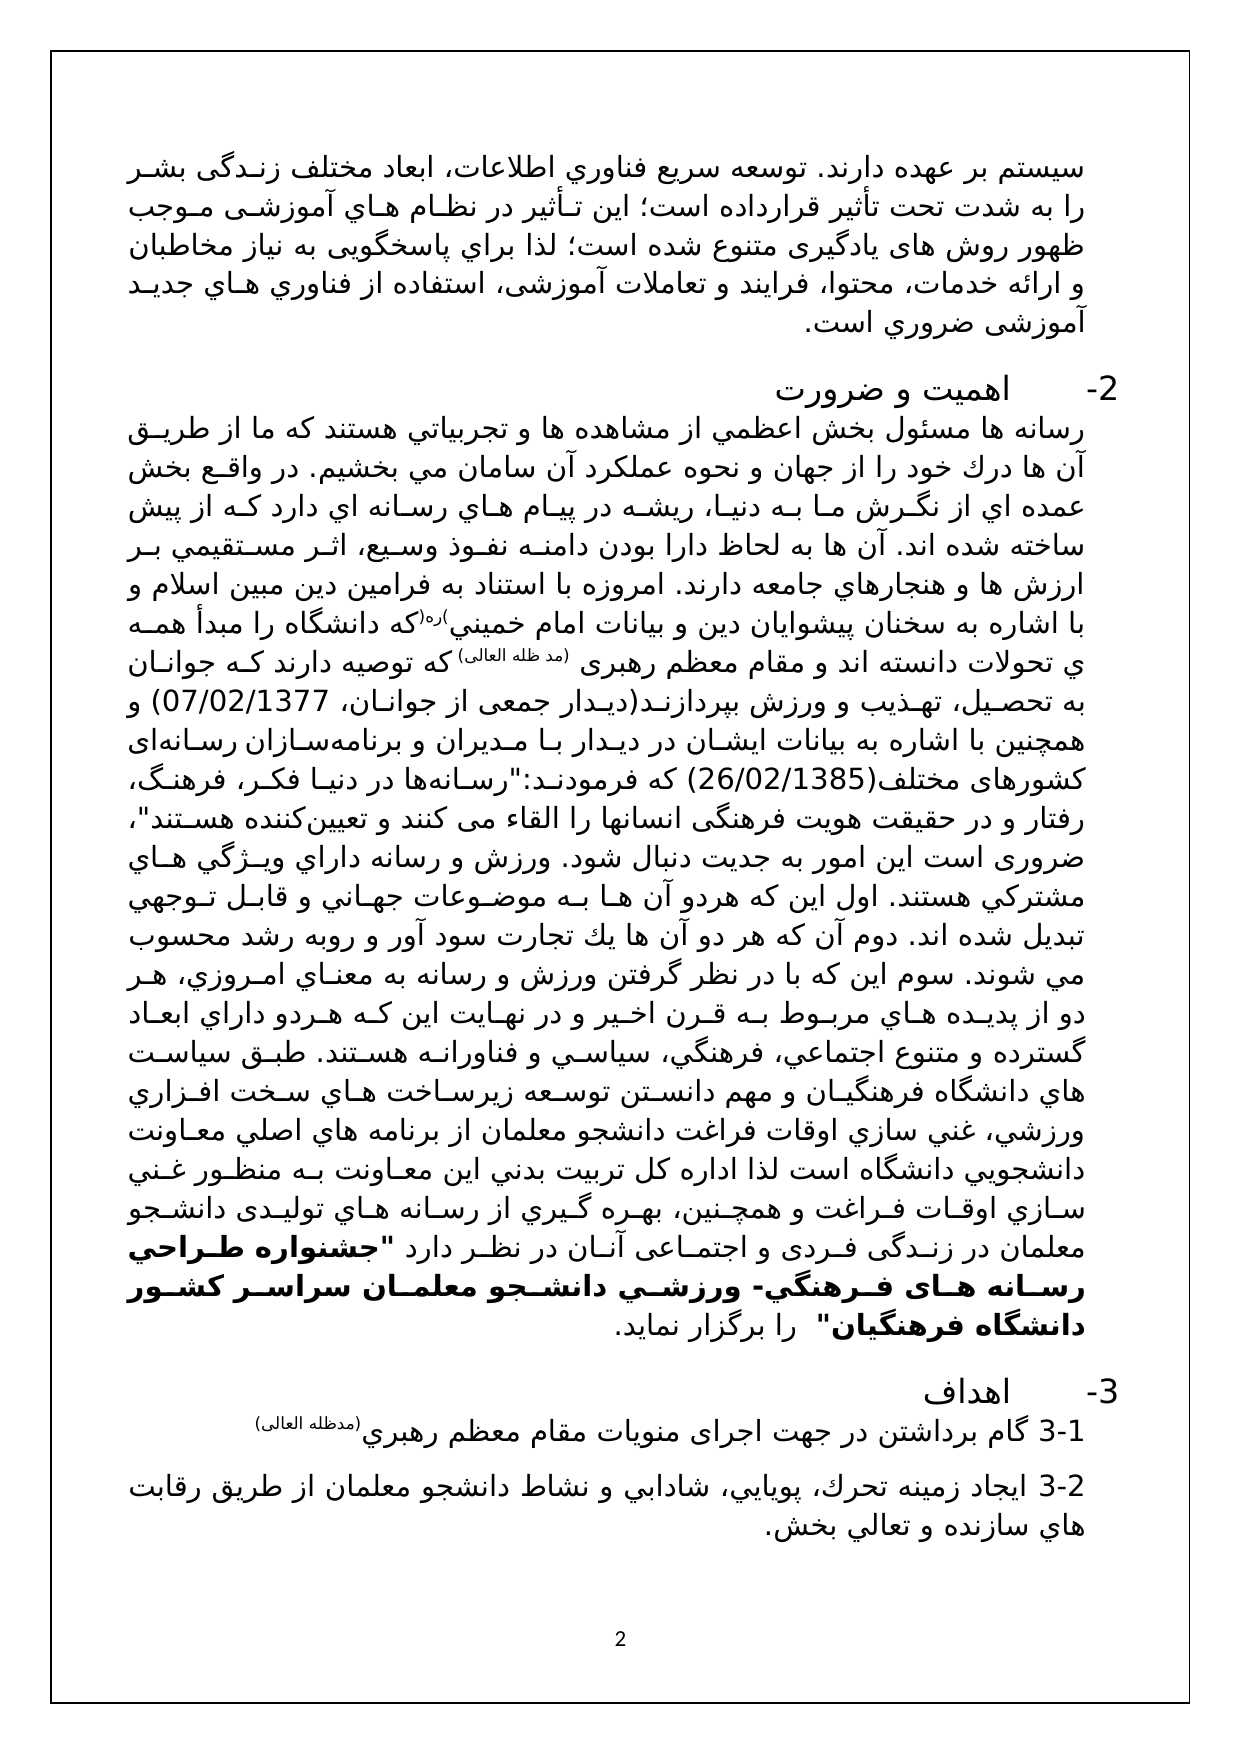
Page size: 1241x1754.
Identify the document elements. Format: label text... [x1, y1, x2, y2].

text رسانه ها مسئول بخش اعظمي از مشاهده ها و تجربياتي هستند كه ما از طريق آن ها درك خود را از جهان و نحوه عملكرد آن سامان مي بخشيم. در واقع بخش عمده اي از نگرش ما به دنيا، ريشه در پيام هاي رسانه اي دارد كه از پيش ساخته شده اند. آن ها به لحاظ دارا بودن دامنه نفوذ وسيع، اثر مستقيمي بر ارزش ها و هنجارهاي جامعه دارند. امروزه با استناد به فرامين دین مبين اسلام و با اشاره به سخنان پيشوایان دین و بيانات امام خميني)ره(كه دانشگاه را مبدأ همه ي تحولات دانسته اند و مقام معظم رهبری (مد ظله العالی) که توصیه دارند که جوانان به تحصيل، تهذیب و ورزش بپردازند(دیدار جمعی از جوانان، 07/02/1377) و همچنین با اشاره به بیانات ایشان در دیدار با مدیران و برنامه‌سازان رسانه‌ای کشورهای مختلف(26/02/1385) که فرمودند:"رسانه‌ها در دنیا فکر، فرهنگ، رفتار و در حقیقت هویت فرهنگی انسانها را القاء می کنند و تعیین‌کننده هستند"، ضروری است این امور به جدیت دنبال شود. ورزش و رسانه داراي ويژگي هاي مشتركي هستند. اول اين كه هردو آن ها به موضوعات جهاني و قابل توجهي تبديل شده اند. دوم آن كه هر دو آن ها يك تجارت سود آور و روبه رشد محسوب مي شوند. سوم اين كه با در نظر گرفتن ورزش و رسانه به معناي امروزي، هر دو از پديده هاي مربوط به قرن اخير و در نهايت اين كه هردو داراي ابعاد گسترده و متنوع اجتماعي، فرهنگي، سياسي و فناورانه هستند. طبق سياست هاي دانشگاه فرهنگيان و مهم دانستن توسعه زيرساخت هاي سخت افزاري ورزشي، غني سازي اوقات فراغت دانشجو معلمان از برنامه هاي اصلي معاونت دانشجويي دانشگاه است لذا اداره كل تربيت بدني اين معاونت به منظور غني سازي اوقات فراغت و همچنين، بهره گيري از رسانه هاي تولیدی دانشجو معلمان در زندگی فردی و اجتماعی آنان در نظر دارد "جشنواره طراحي رسانه های فرهنگي- ورزشي دانشجو معلمان سراسر کشور دانشگاه فرهنگیان" را برگزار نمايد. [127, 412, 1086, 1342]
text 3-2 ايجاد زمينه تحرك، پويايي، شادابي و نشاط دانشجو معلمان از طريق رقابت هاي سازنده و تعالي بخش. [127, 1469, 1086, 1542]
subtitle اهداف [127, 1372, 1086, 1411]
text 3-1 گام برداشتن در جهت اجرای منويات مقام معظم رهبري(مدظله العالی) [127, 1414, 1086, 1448]
subtitle اهمیت و ضرورت [127, 370, 1086, 409]
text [127, 150, 1086, 340]
